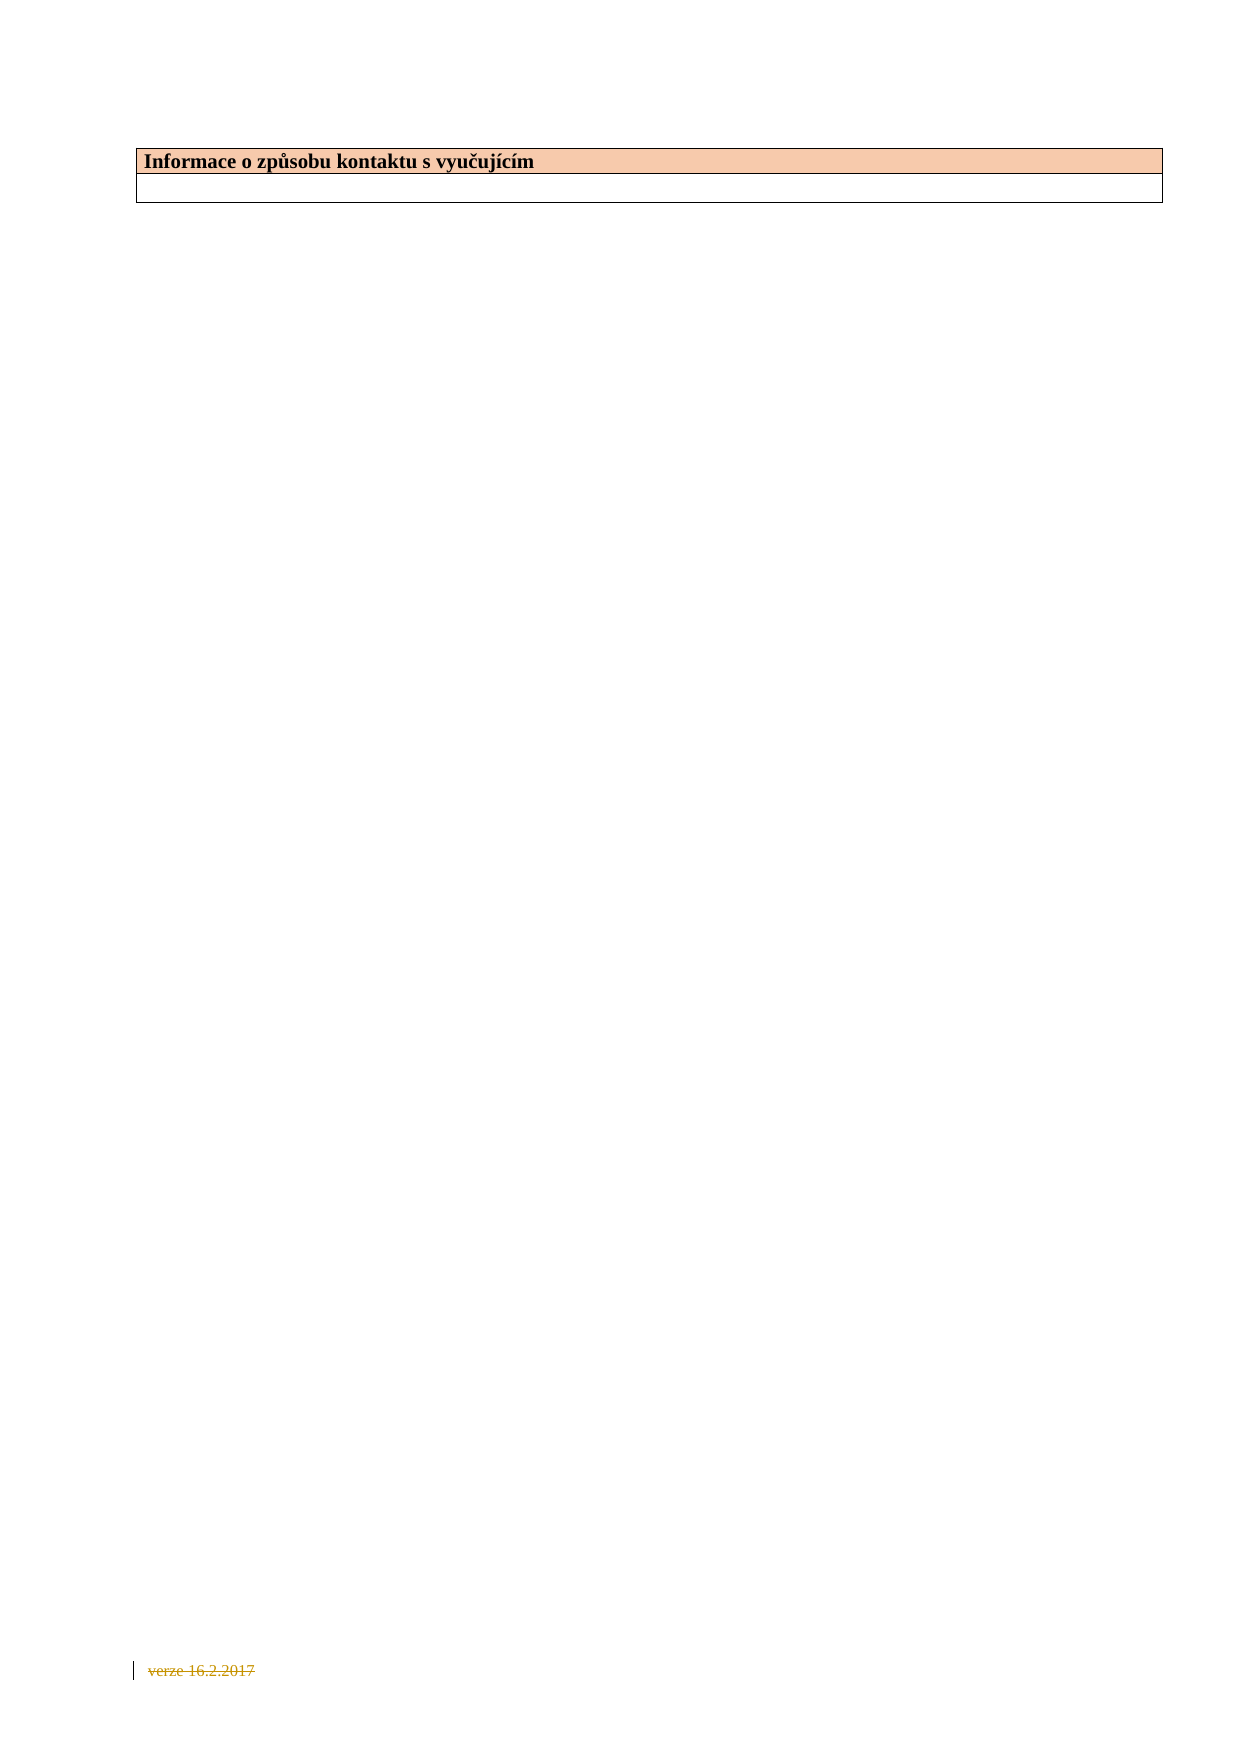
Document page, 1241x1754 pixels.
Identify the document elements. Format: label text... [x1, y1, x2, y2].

table_cell [137, 174, 1162, 202]
table_cell Informace o způsobu kontaktu s vyučujícím [137, 149, 1162, 173]
